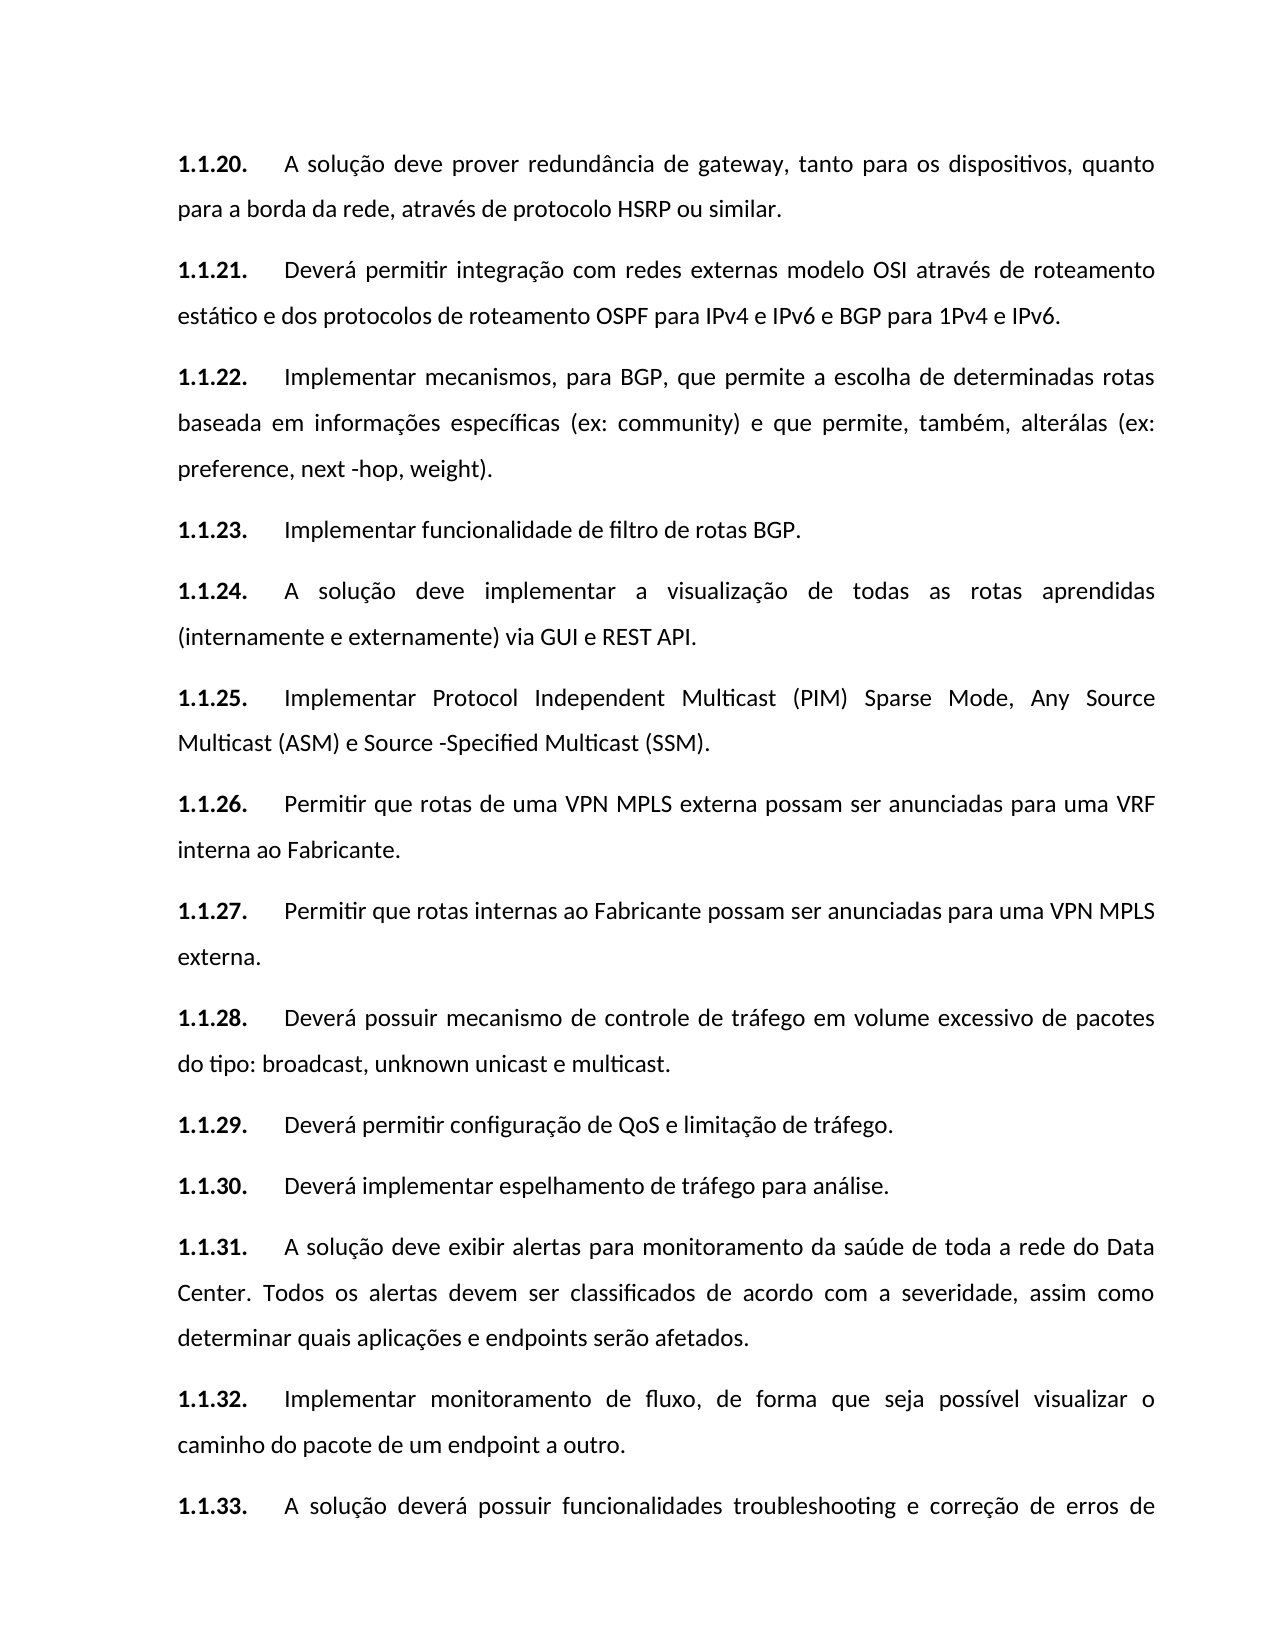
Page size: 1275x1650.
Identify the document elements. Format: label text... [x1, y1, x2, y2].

list A solução deve exibir alertas para monitoramento da saúde de toda a rede do Data Center. Todos os alertas devem ser classificados de acordo com a severidade, assim como determinar quais aplicações e endpoints serão afetados. [177, 1231, 1157, 1353]
list Deverá possuir mecanismo de controle de tráfego em volume excessivo de pacotes do tipo: broadcast, unknown unicast e multicast. [177, 1002, 1157, 1078]
list Implementar Protocol Independent Multicast (PIM) Sparse Mode, Any Source Multicast (ASM) e Source -Specified Multicast (SSM). [177, 682, 1157, 758]
list Deverá permitir configuração de QoS e limitação de tráfego. [177, 1109, 1157, 1139]
list Deverá permitir integração com redes externas modelo OSI através de roteamento estático e dos protocolos de roteamento OSPF para IPv4 e IPv6 e BGP para 1Pv4 e IPv6. [177, 255, 1157, 331]
list Permitir que rotas de uma VPN MPLS externa possam ser anunciadas para uma VRF interna ao Fabricante. [177, 788, 1157, 865]
list Permitir que rotas internas ao Fabricante possam ser anunciadas para uma VPN MPLS externa. [177, 895, 1157, 972]
list Implementar monitoramento de fluxo, de forma que seja possível visualizar o caminho do pacote de um endpoint a outro. [177, 1383, 1157, 1460]
list Implementar mecanismos, para BGP, que permite a escolha de determinadas rotas baseada em informações específicas (ex: community) e que permite, também, alterálas (ex: preference, next -hop, weight). [177, 361, 1157, 483]
list Deverá implementar espelhamento de tráfego para análise. [177, 1170, 1157, 1200]
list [177, 1490, 1157, 1521]
list A solução deve implementar a visualização de todas as rotas aprendidas (internamente e externamente) via GUI e REST API. [177, 575, 1157, 651]
list A solução deve prover redundância de gateway, tanto para os dispositivos, quanto para a borda da rede, através de protocolo HSRP ou similar. [177, 148, 1157, 224]
list Implementar funcionalidade de filtro de rotas BGP. [177, 514, 1157, 544]
